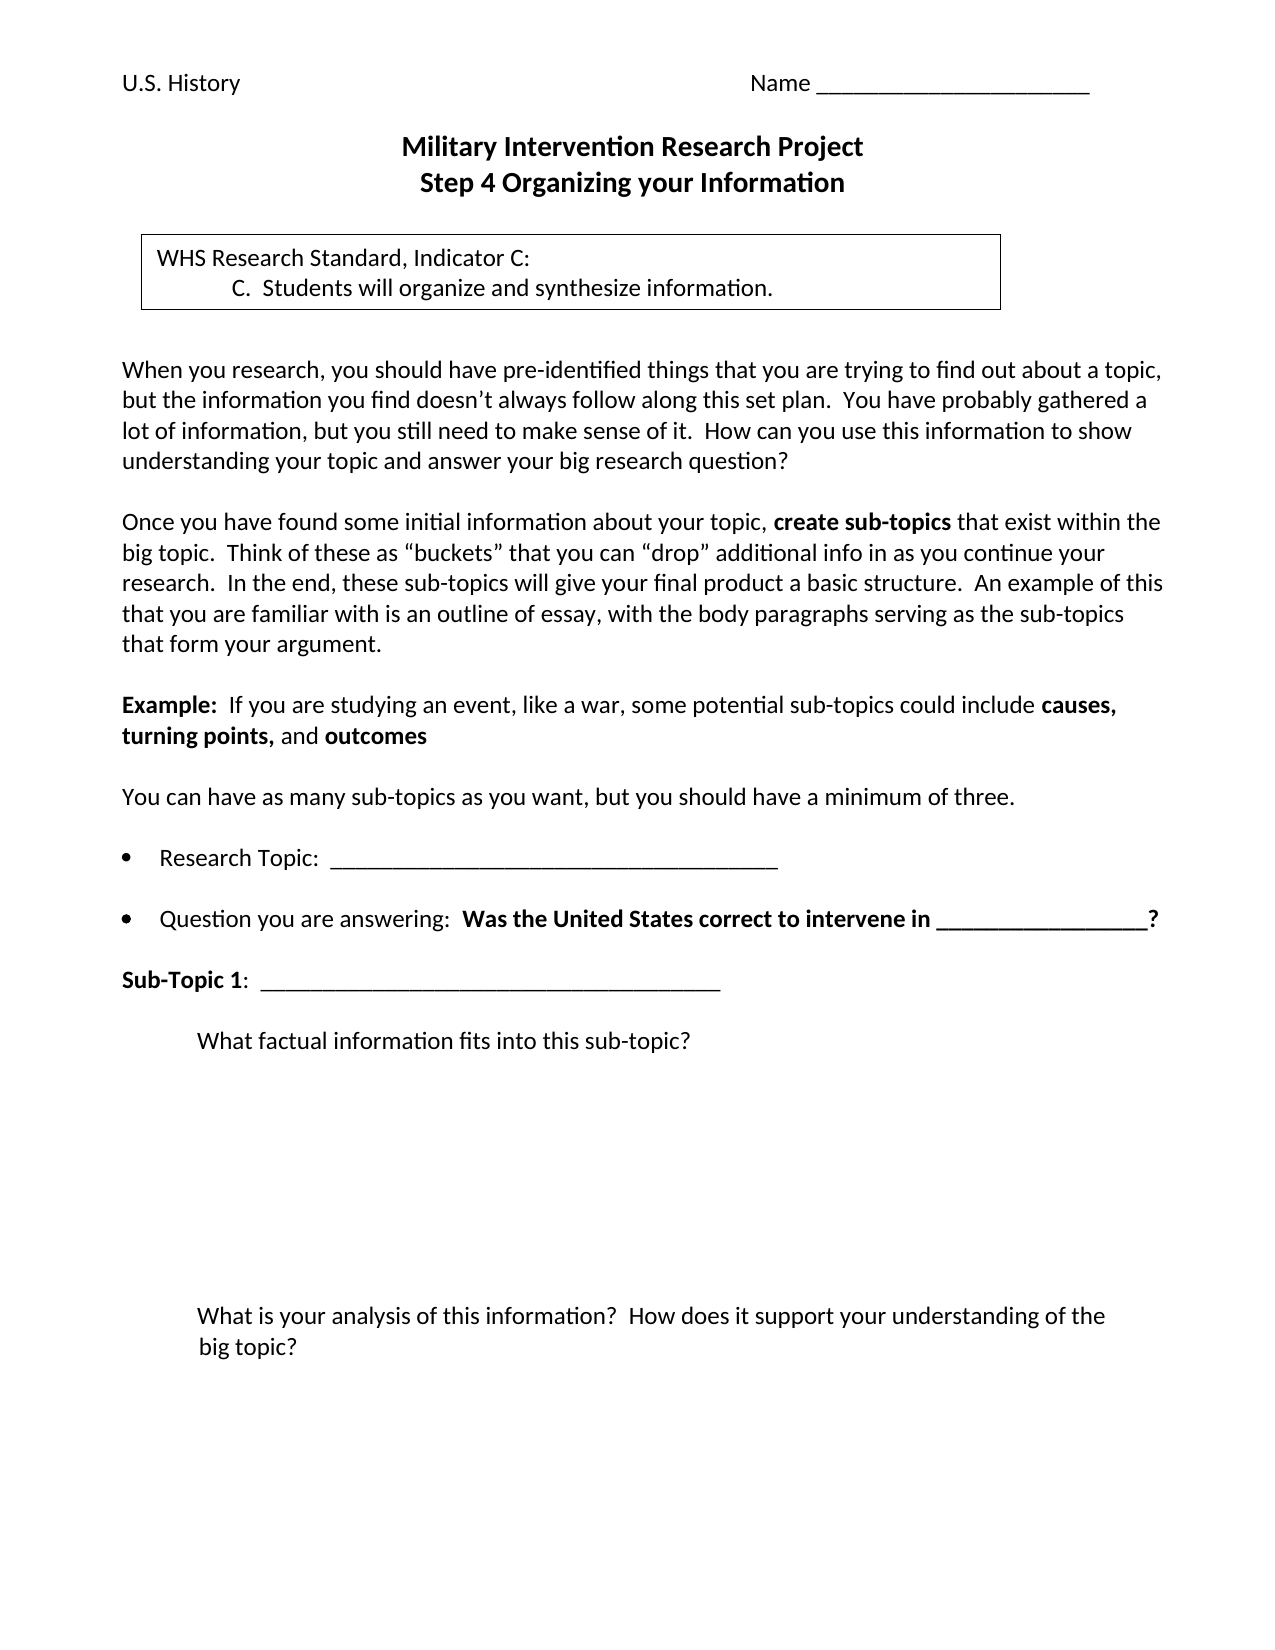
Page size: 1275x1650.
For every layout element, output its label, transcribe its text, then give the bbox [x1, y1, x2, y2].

text U.S. History Name ______________________ [122, 67, 1172, 98]
list Question you are answering: Was the United States correct to intervene in _________________? [122, 903, 1172, 934]
text Military Intervention Research Project [94, 128, 1172, 164]
text Step 4 Organizing your Information [94, 164, 1172, 200]
text big topic? [187, 1331, 1172, 1361]
text Once you have found some initial information about your topic, create sub-topics that exist within the big topic. Think of these as “buckets” that you can “drop” additional info in as you continue your research. In the end, these sub-topics will give your final product a basic structure. An example of this that you are familiar with is an outline of essay, with the body paragraphs serving as the sub-topics that form your argument. [122, 507, 1172, 659]
text Example: If you are studying an event, like a war, some potential sub-topics could include causes, turning points, and outcomes [122, 690, 1172, 751]
text What factual information fits into this sub-topic? [122, 1025, 1172, 1056]
list Research Topic: ____________________________________ [122, 842, 1172, 873]
text When you research, you should have pre-identified things that you are trying to find out about a topic, but the information you find doesn’t always follow along this set plan. You have probably gathered a lot of information, but you still need to make sense of it. How can you use this information to show understanding your topic and answer your big research question? [122, 354, 1172, 476]
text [187, 1300, 1172, 1331]
text Sub-Topic 1: _____________________________________ [122, 964, 1172, 995]
text You can have as many sub-topics as you want, but you should have a minimum of three. [122, 781, 1172, 812]
